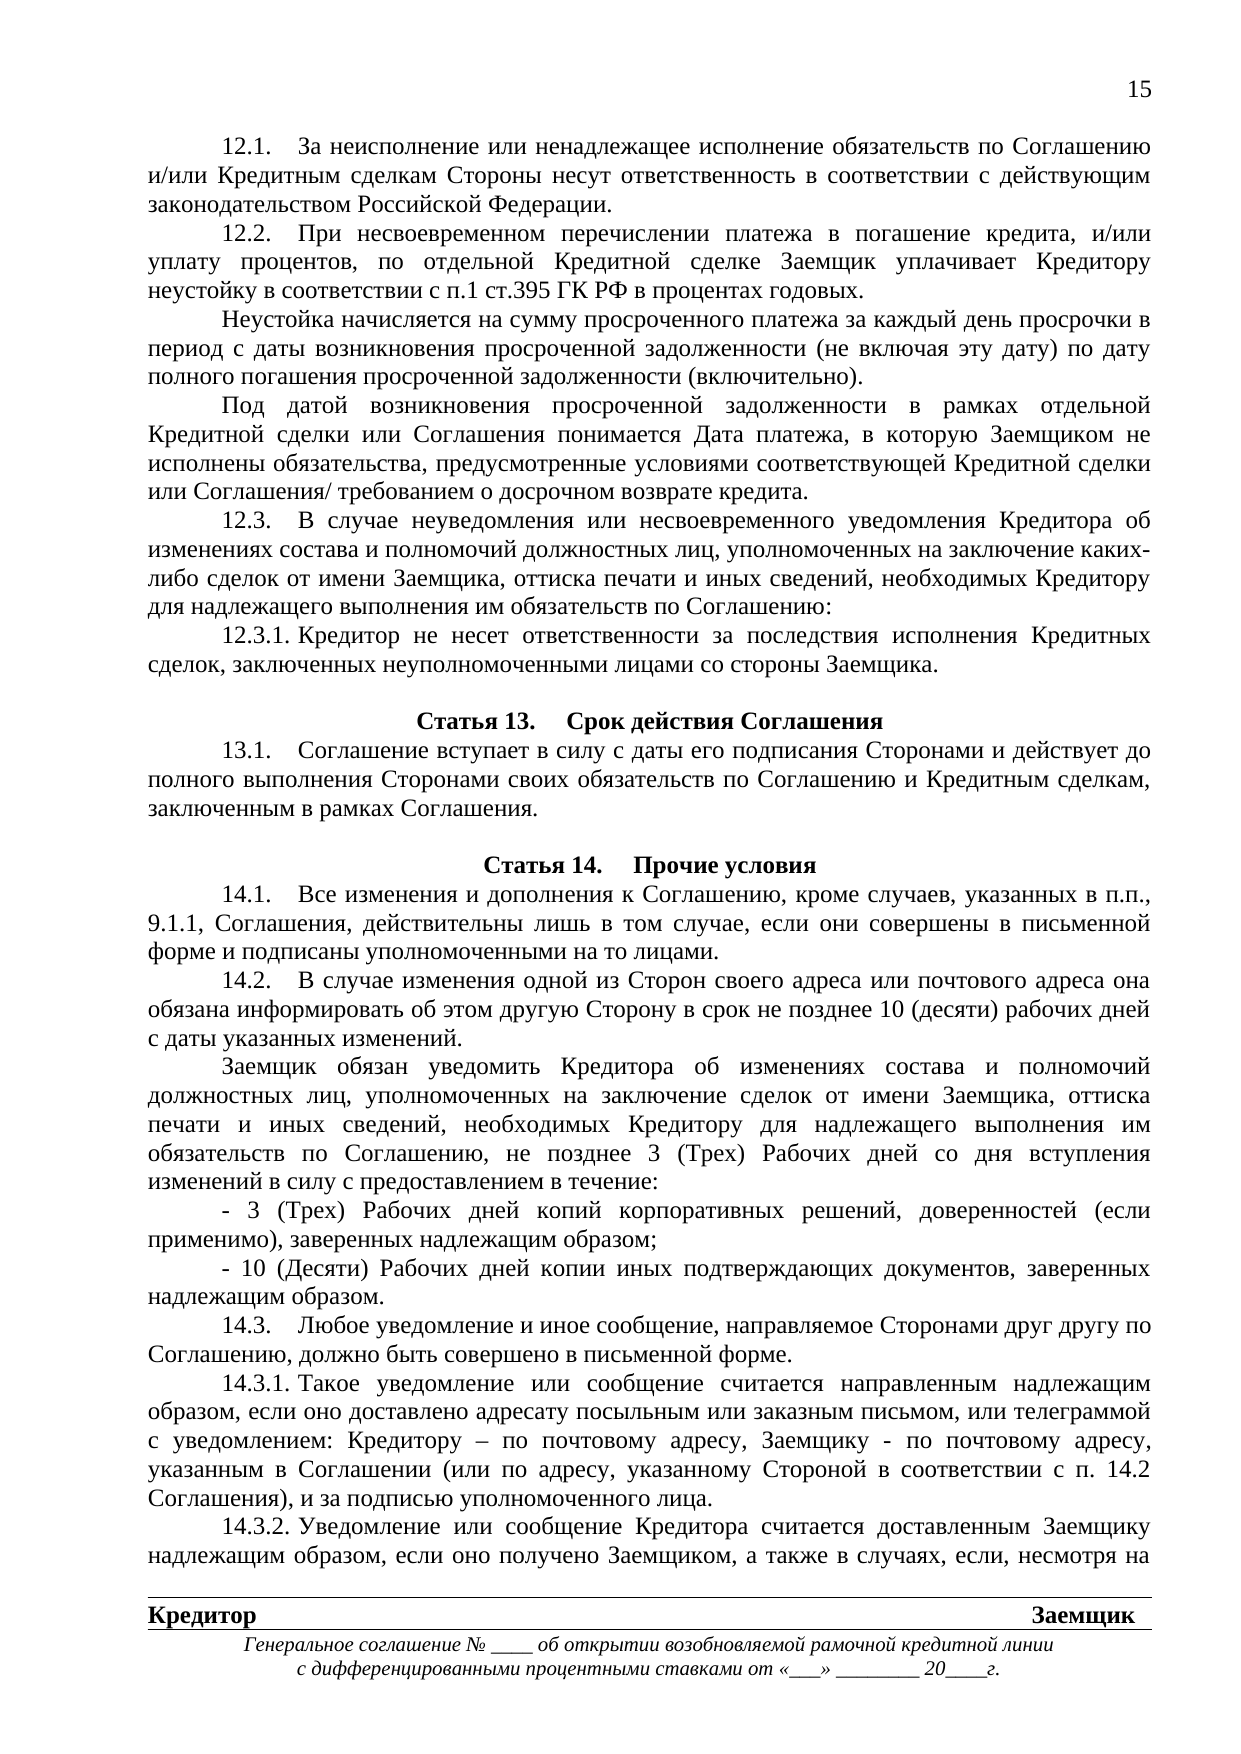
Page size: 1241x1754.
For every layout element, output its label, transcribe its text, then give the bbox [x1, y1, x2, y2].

list Такое уведомление или сообщение считается направленным надлежащим образом, если оно доставлено адресату посыльным или заказным письмом, или телеграммой с уведомлением: Кредитору – по почтовому адресу, Заемщику - по почтовому адресу, указанным в Соглашении (или по адресу, указанному Стороной в соответствии с п. 14.2 Соглашения), и за подписью уполномоченного лица. [148, 1368, 1152, 1511]
list В случае неуведомления или несвоевременного уведомления Кредитора об изменениях состава и полномочий должностных лиц, уполномоченных на заключение каких-либо сделок от имени Заемщика, оттиска печати и иных сведений, необходимых Кредитору для надлежащего выполнения им обязательств по Соглашению: [148, 505, 1152, 620]
list Все изменения и дополнения к Соглашению, кроме случаев, указанных в п.п., 9.1.1, Соглашения, действительны лишь в том случае, если они совершены в письменной форме и подписаны уполномоченными на то лицами. [148, 879, 1152, 965]
list За неисполнение или ненадлежащее исполнение обязательств по Соглашению и/или Кредитным сделкам Стороны несут ответственность в соответствии с действующим законодательством Российской Федерации. [148, 131, 1152, 218]
list Кредитор не несет ответственности за последствия исполнения Кредитных сделок, заключенных неуполномоченными лицами со стороны Заемщика. [148, 620, 1152, 678]
subtitle Прочие условия [148, 850, 1152, 879]
list Соглашение вступает в силу с даты его подписания Сторонами и действует до полного выполнения Сторонами своих обязательств по Соглашению и Кредитным сделкам, заключенным в рамках Соглашения. [148, 735, 1152, 821]
text - 10 (Десяти) Рабочих дней копии иных подтверждающих документов, заверенных надлежащим образом. [148, 1253, 1152, 1310]
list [148, 1511, 1152, 1569]
list В случае изменения одной из Сторон своего адреса или почтового адреса она обязана информировать об этом другую Сторону в срок не позднее 10 (десяти) рабочих дней с даты указанных изменений. [148, 965, 1152, 1051]
list Любое уведомление и иное сообщение, направляемое Сторонами друг другу по Соглашению, должно быть совершено в письменной форме. [148, 1310, 1152, 1368]
list При несвоевременном перечислении платежа в погашение кредита, и/или уплату процентов, по отдельной Кредитной сделке Заемщик уплачивает Кредитору неустойку в соответствии с п.1 ст.395 ГК РФ в процентах годовых. [148, 218, 1152, 304]
text - 3 (Трех) Рабочих дней копий корпоративных решений, доверенностей (если применимо), заверенных надлежащим образом; [148, 1195, 1152, 1253]
text Заемщик обязан уведомить Кредитора об изменениях состава и полномочий должностных лиц, уполномоченных на заключение сделок от имени Заемщика, оттиска печати и иных сведений, необходимых Кредитору для надлежащего выполнения им обязательств по Соглашению, не позднее 3 (Трех) Рабочих дней со дня вступления изменений в силу с предоставлением в течение: [148, 1051, 1152, 1195]
subtitle Срок действия Соглашения [148, 706, 1152, 735]
text Под датой возникновения просроченной задолженности в рамках отдельной Кредитной сделки или Соглашения понимается Дата платежа, в которую Заемщиком не исполнены обязательства, предусмотренные условиями соответствующей Кредитной сделки или Соглашения/ требованием о досрочном возврате кредита. [148, 390, 1152, 505]
text Неустойка начисляется на сумму просроченного платежа за каждый день просрочки в период с даты возникновения просроченной задолженности (не включая эту дату) по дату полного погашения просроченной задолженности (включительно). [148, 304, 1152, 390]
